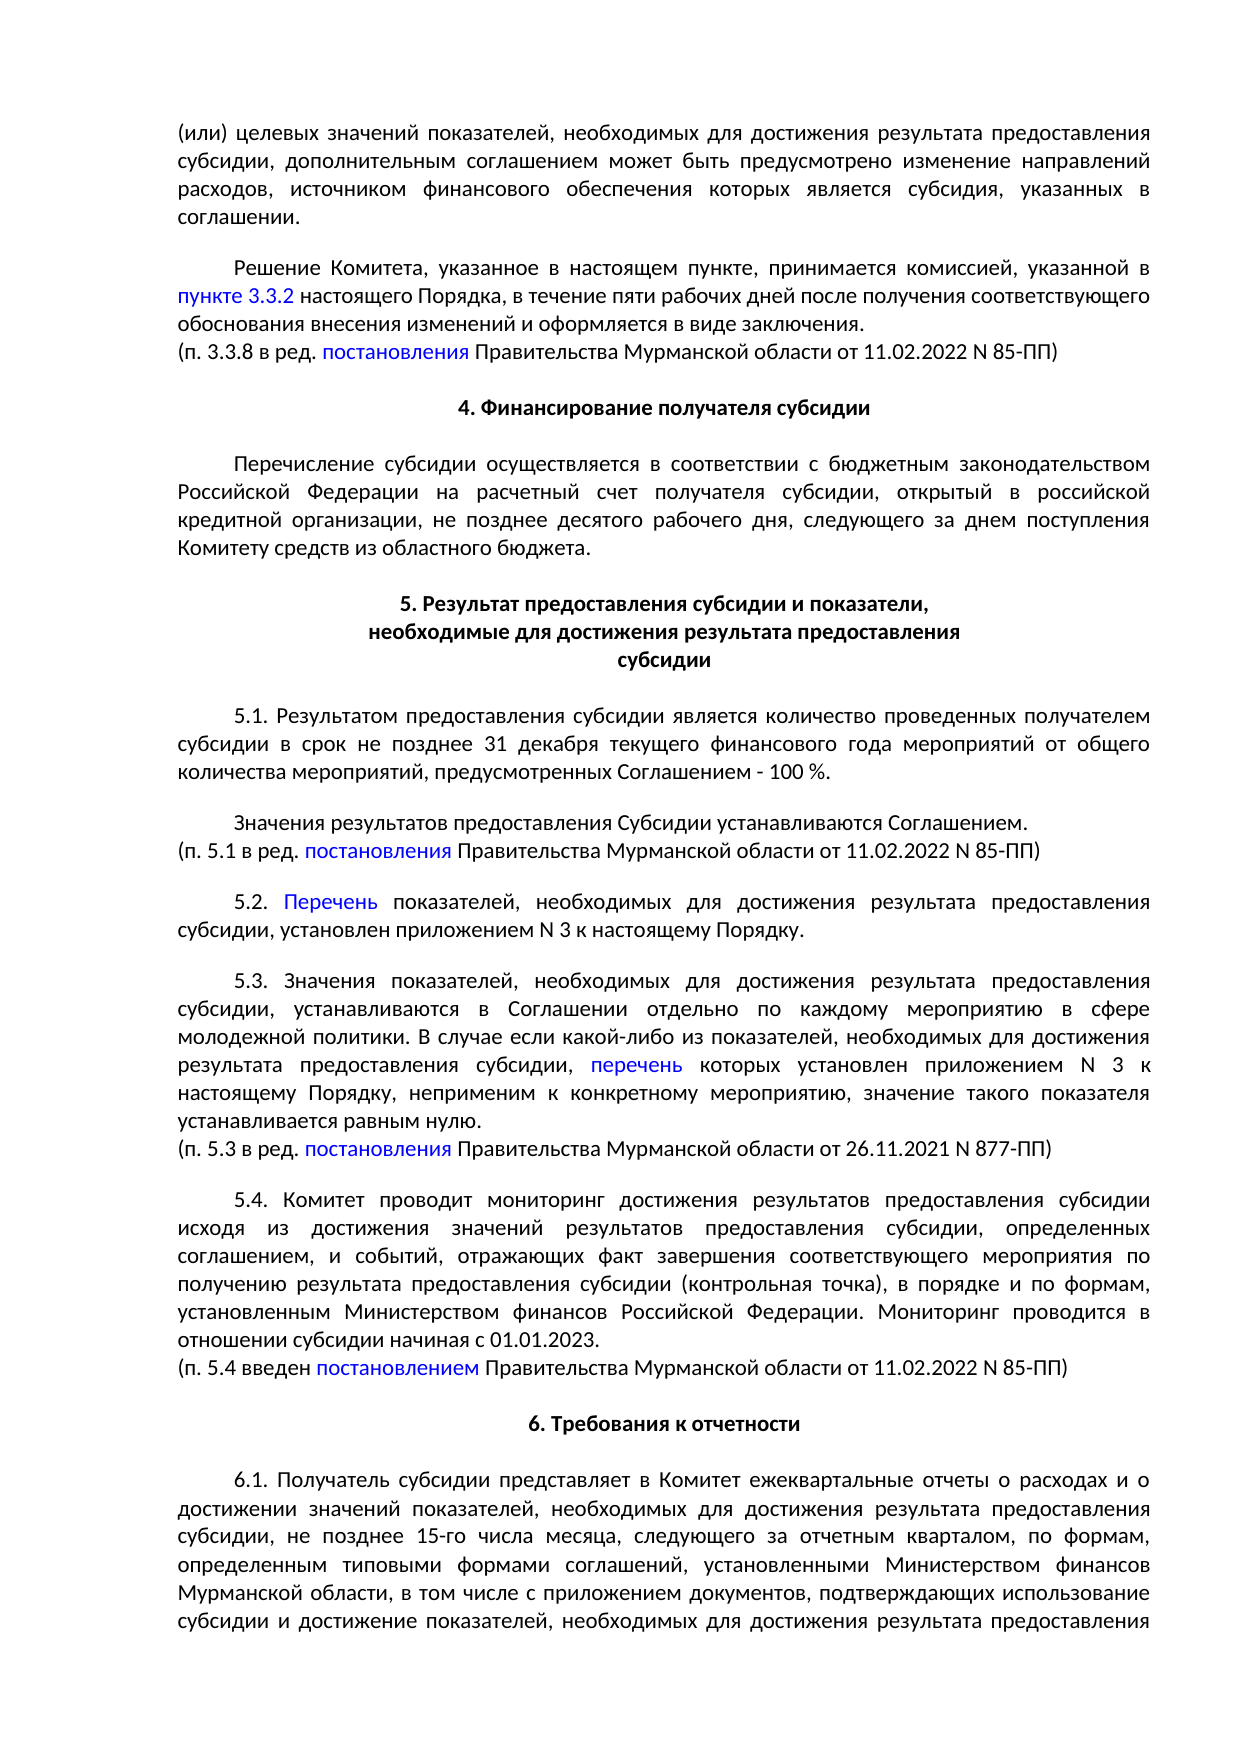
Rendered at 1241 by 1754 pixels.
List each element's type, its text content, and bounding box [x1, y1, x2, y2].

title необходимые для достижения результата предоставления [177, 617, 1152, 645]
text (п. 3.3.8 в ред. постановления Правительства Мурманской области от 11.02.2022 N 85-ПП) [177, 337, 1152, 365]
text 5.4. Комитет проводит мониторинг достижения результатов предоставления субсидии исходя из достижения значений результатов предоставления субсидии, определенных соглашением, и событий, отражающих факт завершения соответствующего мероприятия по получению результата предоставления субсидии (контрольная точка), в порядке и по формам, установленным Министерством финансов Российской Федерации. Мониторинг проводится в отношении субсидии начиная с 01.01.2023. [177, 1185, 1152, 1353]
title 6. Требования к отчетности [177, 1409, 1152, 1438]
text 5.3. Значения показателей, необходимых для достижения результата предоставления субсидии, устанавливаются в Соглашении отдельно по каждому мероприятию в сфере молодежной политики. В случае если какой-либо из показателей, необходимых для достижения результата предоставления субсидии, перечень которых установлен приложением N 3 к настоящему Порядку, неприменим к конкретному мероприятию, значение такого показателя устанавливается равным нулю. [177, 966, 1152, 1134]
title 5. Результат предоставления субсидии и показатели, [177, 589, 1152, 617]
text Решение Комитета, указанное в настоящем пункте, принимается комиссией, указанной в пункте 3.3.2 настоящего Порядка, в течение пяти рабочих дней после получения соответствующего обоснования внесения изменений и оформляется в виде заключения. [177, 253, 1152, 337]
text (п. 5.4 введен постановлением Правительства Мурманской области от 11.02.2022 N 85-ПП) [177, 1353, 1152, 1382]
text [177, 1466, 1152, 1634]
text Значения результатов предоставления Субсидии устанавливаются Соглашением. [177, 808, 1152, 836]
text (п. 5.3 в ред. постановления Правительства Мурманской области от 26.11.2021 N 877-ПП) [177, 1134, 1152, 1162]
title 4. Финансирование получателя субсидии [177, 393, 1152, 421]
text 5.1. Результатом предоставления субсидии является количество проведенных получателем субсидии в срок не позднее 31 декабря текущего финансового года мероприятий от общего количества мероприятий, предусмотренных Соглашением - 100 %. [177, 701, 1152, 786]
text 5.2. Перечень показателей, необходимых для достижения результата предоставления субсидии, установлен приложением N 3 к настоящему Порядку. [177, 887, 1152, 943]
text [177, 118, 1152, 230]
text (п. 5.1 в ред. постановления Правительства Мурманской области от 11.02.2022 N 85-ПП) [177, 836, 1152, 864]
text Перечисление субсидии осуществляется в соответствии с бюджетным законодательством Российской Федерации на расчетный счет получателя субсидии, открытый в российской кредитной организации, не позднее десятого рабочего дня, следующего за днем поступления Комитету средств из областного бюджета. [177, 449, 1152, 561]
title субсидии [177, 645, 1152, 673]
